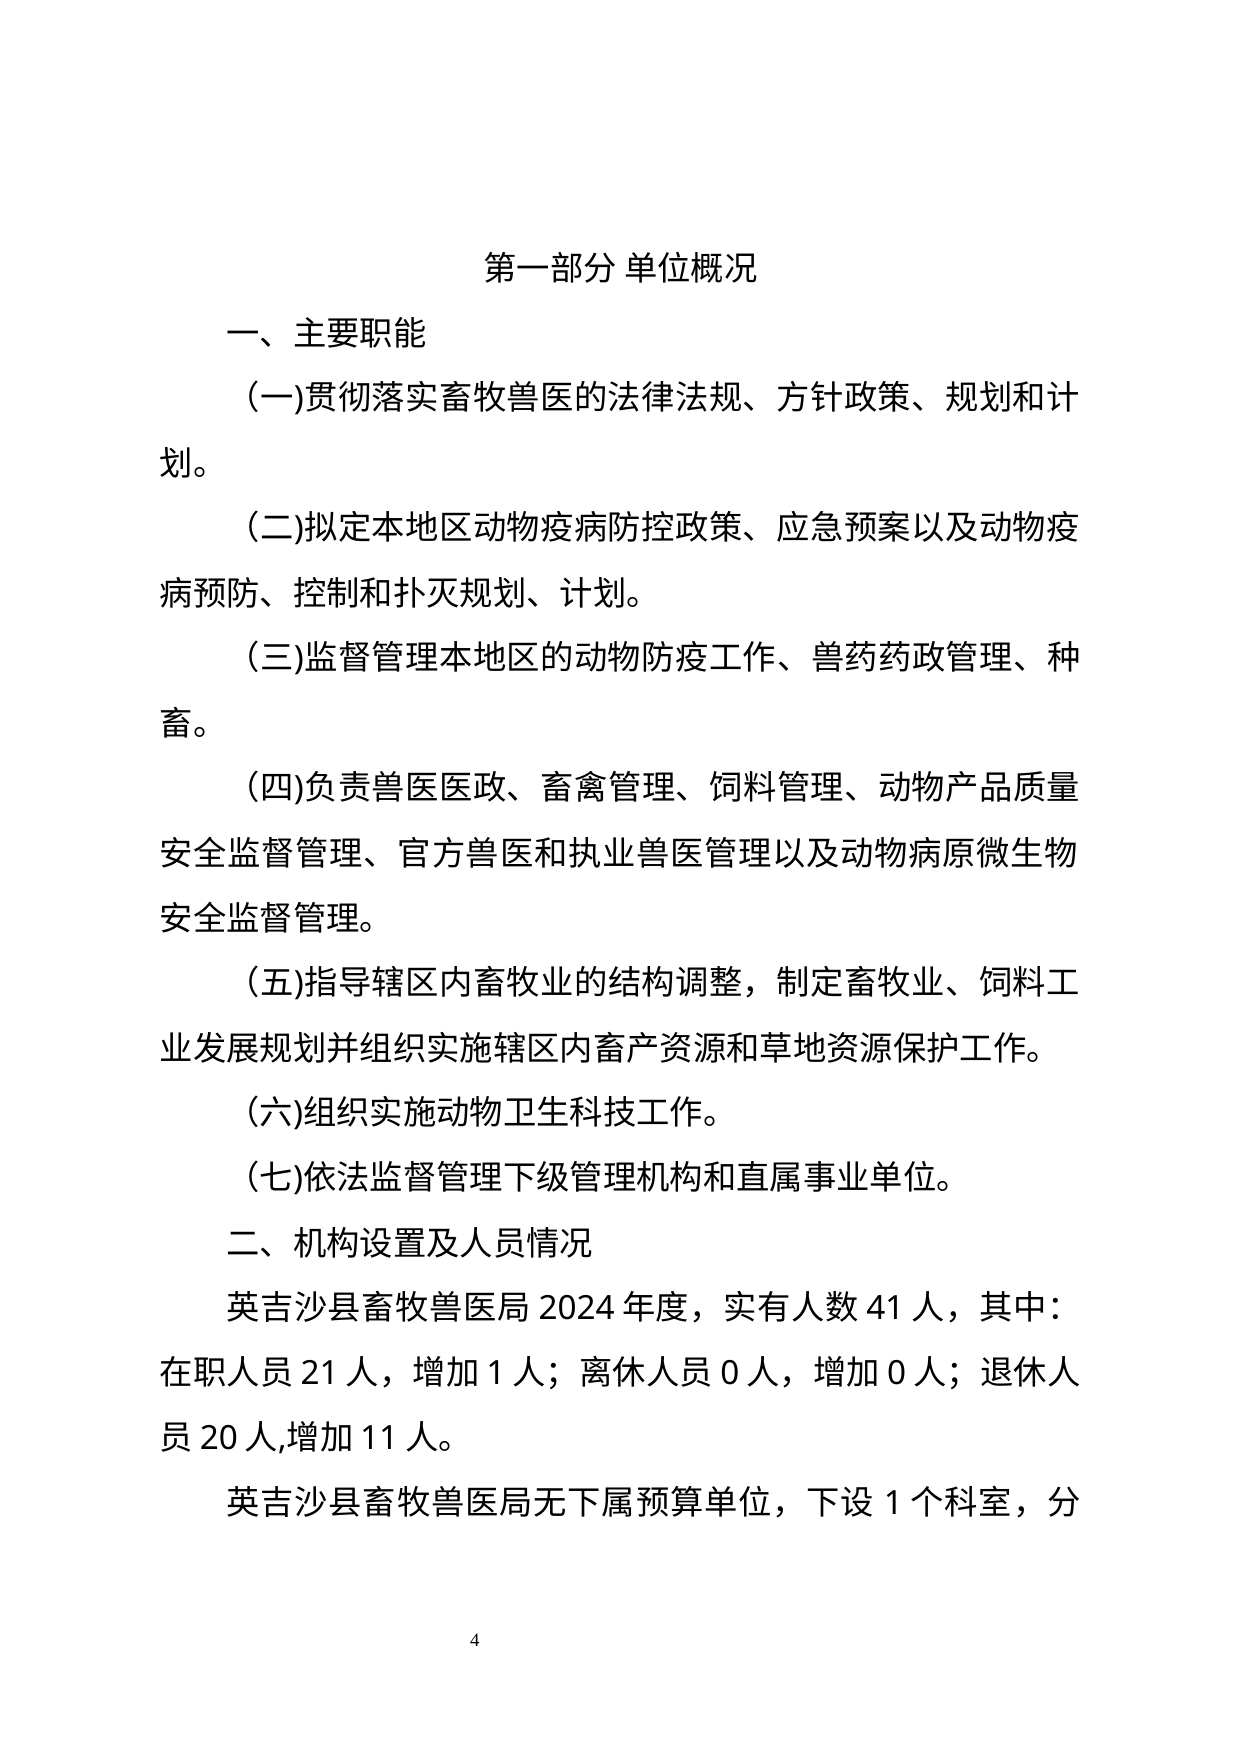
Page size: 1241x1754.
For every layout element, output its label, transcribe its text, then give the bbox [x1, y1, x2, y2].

text 二、机构设置及人员情况 [159, 1208, 1081, 1273]
text （二)拟定本地区动物疫病防控政策、应急预案以及动物疫病预防、控制和扑灭规划、计划。 [159, 493, 1081, 623]
text （五)指导辖区内畜牧业的结构调整，制定畜牧业、饲料工业发展规划并组织实施辖区内畜产资源和草地资源保护工作。 [159, 948, 1081, 1078]
text （四)负责兽医医政、畜禽管理、饲料管理、动物产品质量安全监督管理、官方兽医和执业兽医管理以及动物病原微生物安全监督管理。 [159, 753, 1081, 948]
text 一、主要职能 [159, 298, 1081, 363]
text （一)贯彻落实畜牧兽医的法律法规、方针政策、规划和计划。 [159, 363, 1081, 493]
text 第一部分 单位概况 [159, 233, 1081, 298]
text （三)监督管理本地区的动物防疫工作、兽药药政管理、种畜。 [159, 623, 1081, 753]
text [159, 1468, 1081, 1533]
text （六)组织实施动物卫生科技工作。 [159, 1078, 1081, 1143]
text （七)依法监督管理下级管理机构和直属事业单位。 [159, 1143, 1081, 1208]
text 英吉沙县畜牧兽医局2024年度，实有人数41人，其中：在职人员21人，增加1人；离休人员0人，增加0人；退休人员20人,增加11人。 [159, 1273, 1081, 1468]
